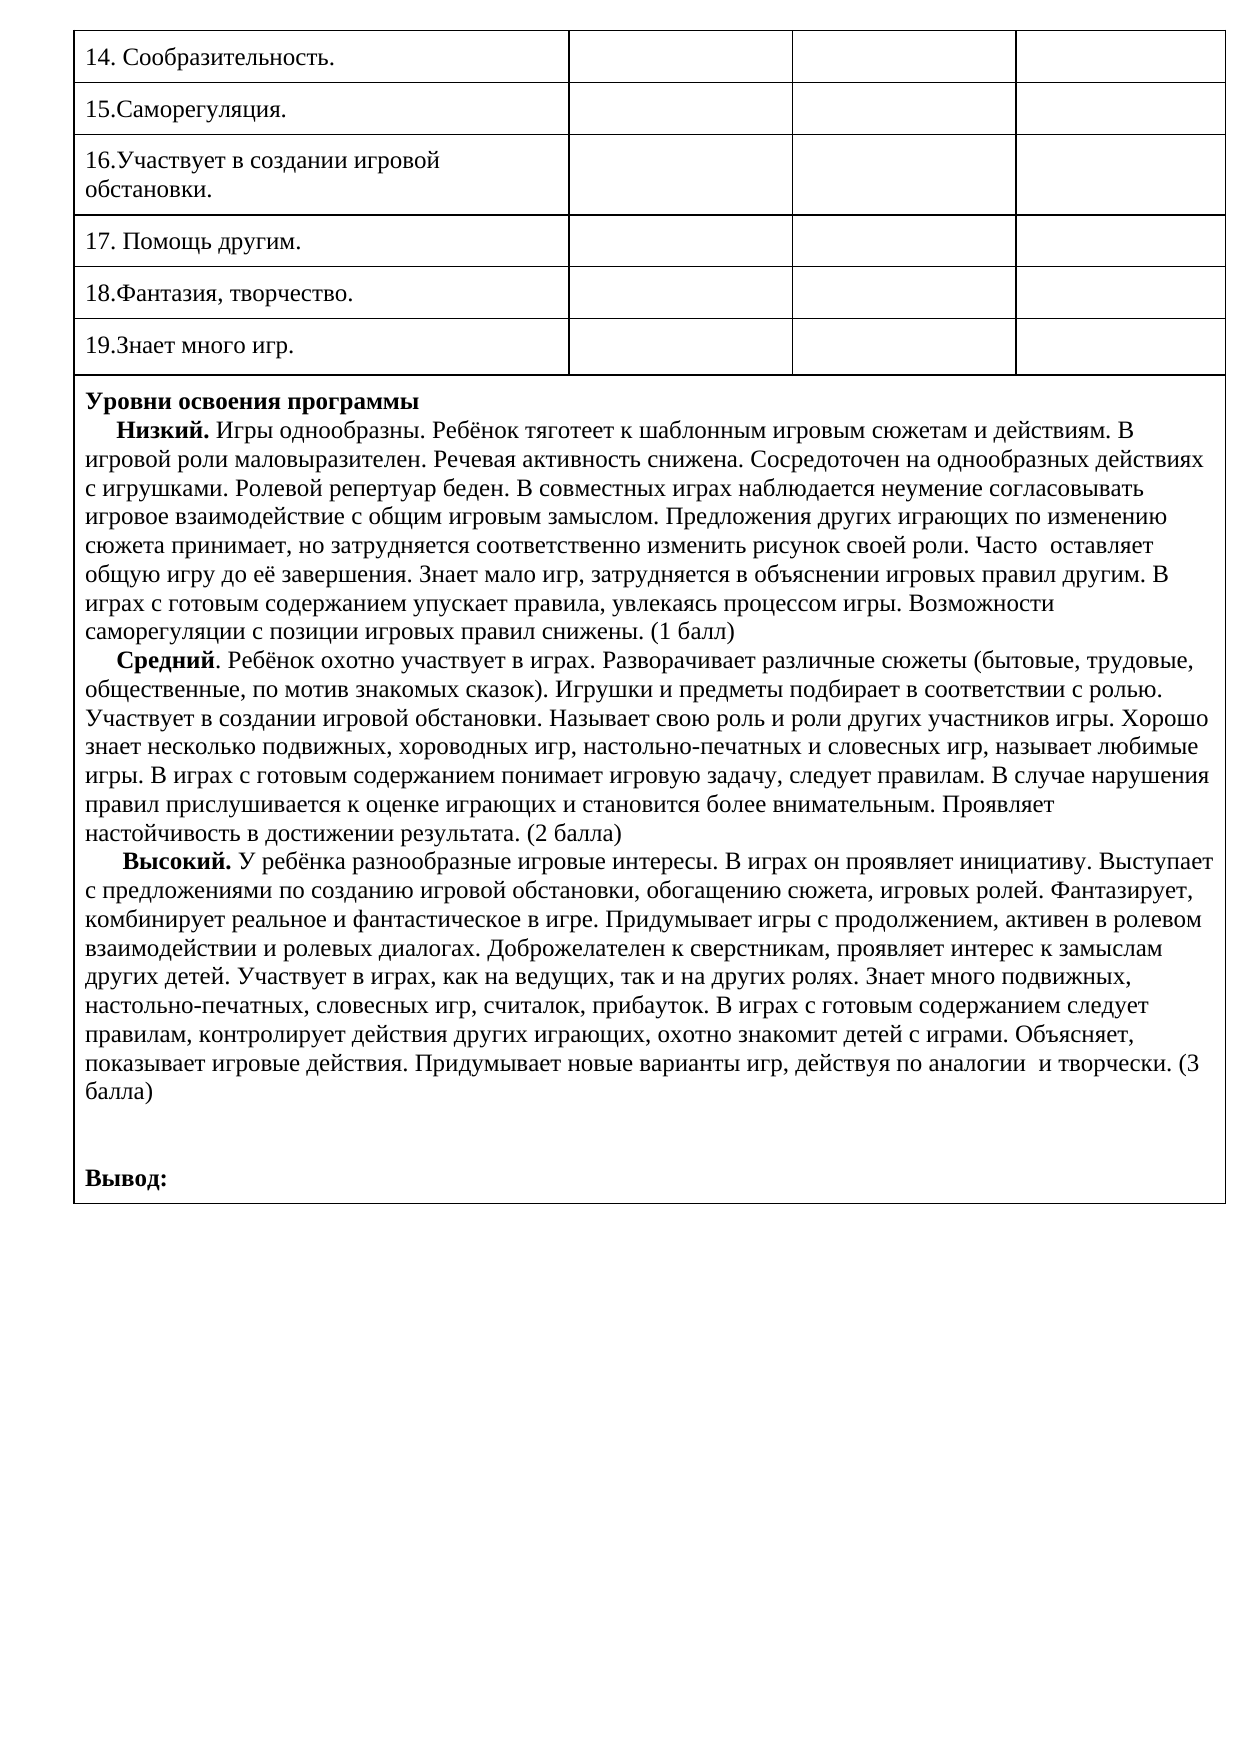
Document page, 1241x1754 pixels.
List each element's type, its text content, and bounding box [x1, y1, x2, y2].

table_cell [793, 216, 1015, 266]
table_cell [1017, 31, 1225, 82]
table_cell [1017, 135, 1225, 214]
table_cell [570, 31, 792, 82]
table_cell [570, 83, 792, 133]
table_cell 17. Помощь другим. [75, 216, 568, 266]
table_cell [793, 31, 1015, 82]
table_cell [570, 319, 792, 374]
table_cell [1017, 216, 1225, 266]
table_cell [793, 267, 1015, 318]
table_cell [793, 319, 1015, 374]
table_cell [1017, 319, 1225, 374]
table_cell [793, 135, 1015, 214]
table_cell Уровни освоения программы Низкий. Игры однообразны. Ребёнок тяготеет к шаблонным игровым сюжетам и действиям. В игровой роли маловыразителен. Речевая активность снижена. Сосредоточен на однообразных действиях с игрушками. Ролевой репертуар беден. В совместных играх наблюдается неумение согласовывать игровое взаимодействие с общим игровым замыслом. Предложения других играющих по изменению сюжета принимает, но затрудняется соответственно изменить рисунок своей роли. Часто оставляет общую игру до её завершения. Знает мало игр, затрудняется в объяснении игровых правил другим. В играх с готовым содержанием упускает правила, увлекаясь процессом игры. Возможности саморегуляции с позиции игровых правил снижены. (1 балл) Средний. Ребёнок охотно участвует в играх. Разворачивает различные сюжеты (бытовые, трудовые, общественные, по мотив знакомых сказок). Игрушки и предметы подбирает в соответствии с ролью. Участвует в создании игровой обстановки. Называет свою роль и роли других участников игры. Хорошо знает несколько подвижных, хороводных игр, настольно-печатных и словесных игр, называет любимые игры. В играх с готовым содержанием понимает игровую задачу, следует правилам. В случае нарушения правил прислушивается к оценке играющих и становится более внимательным. Проявляет настойчивость в достижении результата. (2 балла) Высокий. У ребёнка разнообразные игровые интересы. В играх он проявляет инициативу. Выступает с предложениями по созданию игровой обстановки, обогащению сюжета, игровых ролей. Фантазирует, комбинирует реальное и фантастическое в игре. Придумывает игры с продолжением, активен в ролевом взаимодействии и ролевых диалогах. Доброжелателен к сверстникам, проявляет интерес к замыслам других детей. Участвует в играх, как на ведущих, так и на других ролях. Знает много подвижных, настольно-печатных, словесных игр, считалок, прибауток. В играх с готовым содержанием следует правилам, контролирует действия других играющих, охотно знакомит детей с играми. Объясняет, показывает игровые действия. Придумывает новые варианты игр, действуя по аналогии и творчески. (3 балла) Вывод: [75, 376, 1225, 1202]
table_cell [570, 216, 792, 266]
table_cell [1017, 267, 1225, 318]
table_cell 15.Саморегуляция. [75, 83, 568, 133]
table_cell [570, 267, 792, 318]
table_cell [793, 83, 1015, 133]
table_cell 14. Сообразительность. [75, 31, 568, 82]
table_cell 16.Участвует в создании игровой обстановки. [75, 135, 568, 214]
table_cell [570, 135, 792, 214]
table_cell [1017, 83, 1225, 133]
table_cell 18.Фантазия, творчество. [75, 267, 568, 318]
table_cell 19.Знает много игр. [75, 319, 568, 374]
